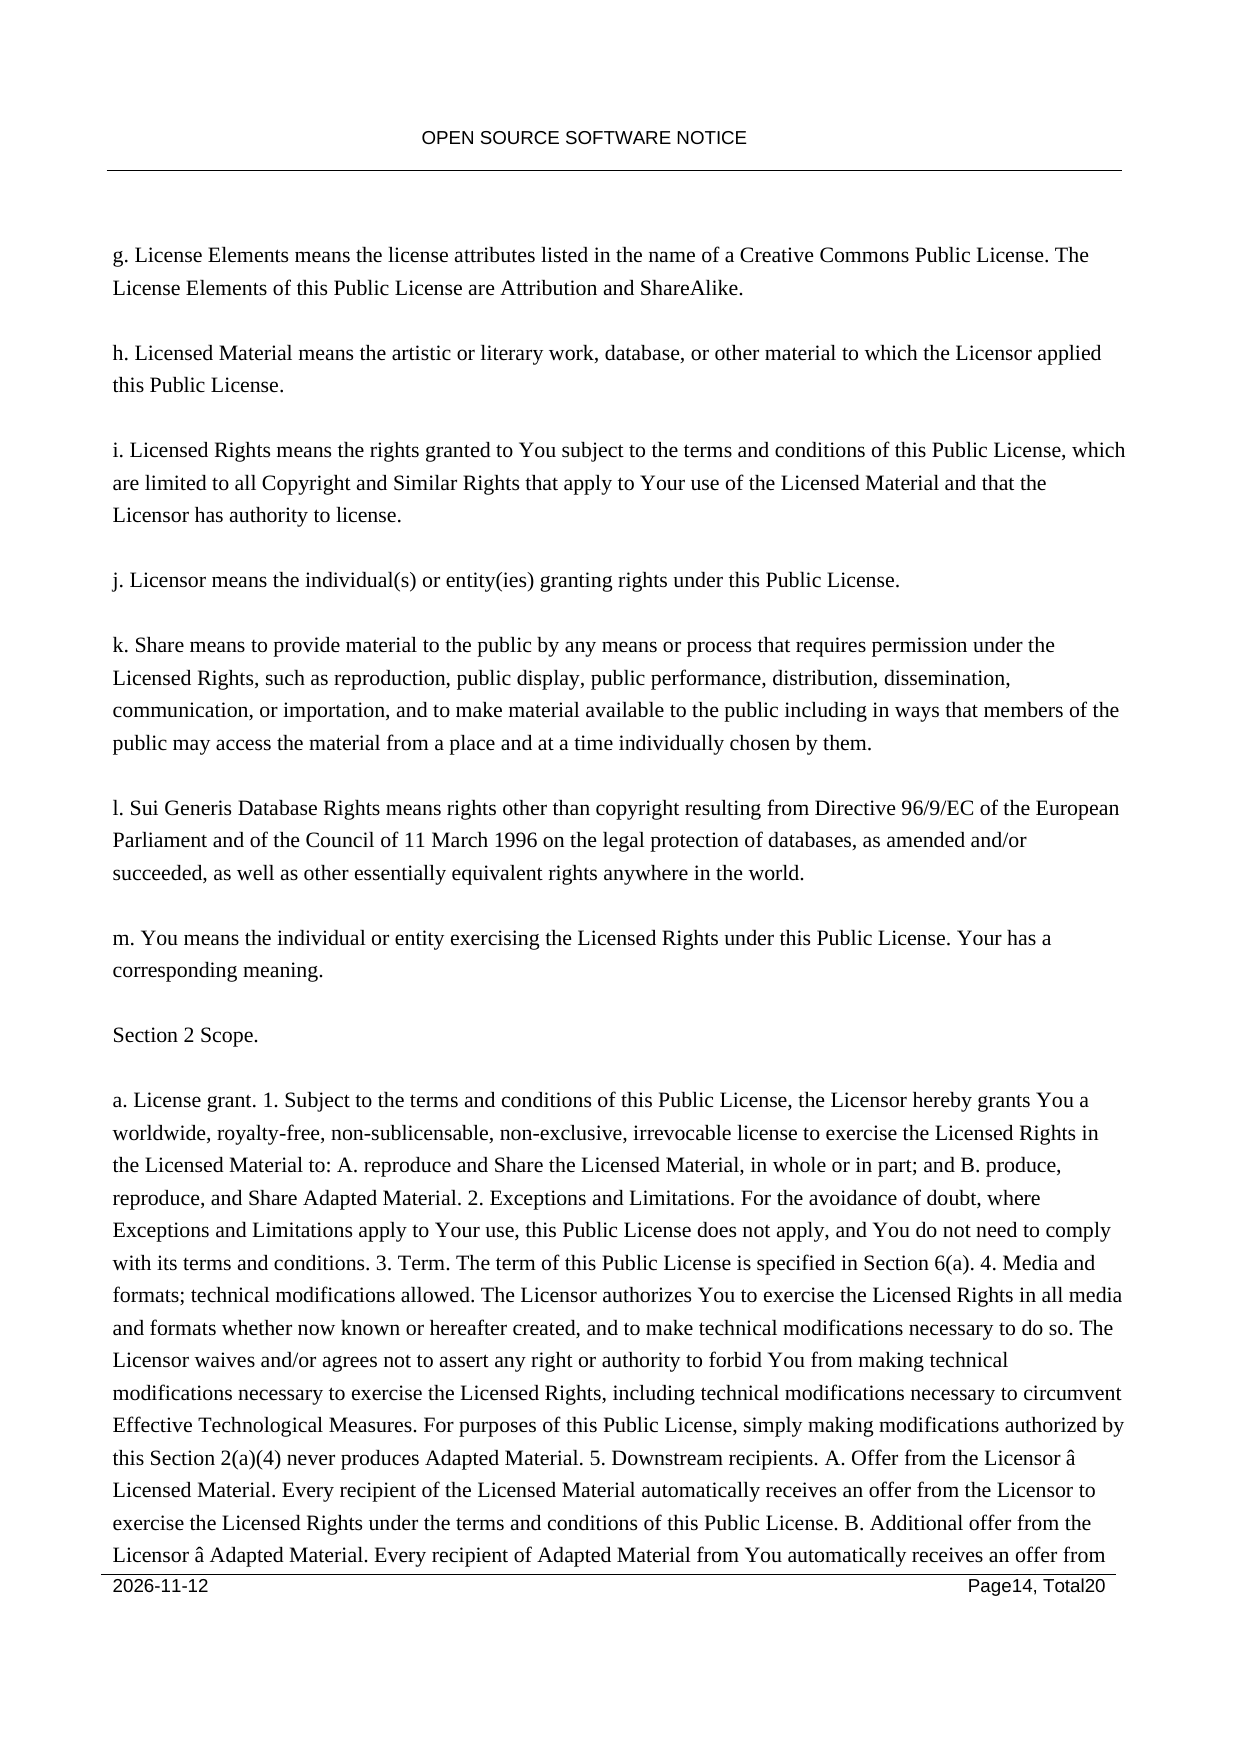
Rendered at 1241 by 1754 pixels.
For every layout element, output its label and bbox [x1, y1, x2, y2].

text [112, 206, 1128, 1571]
